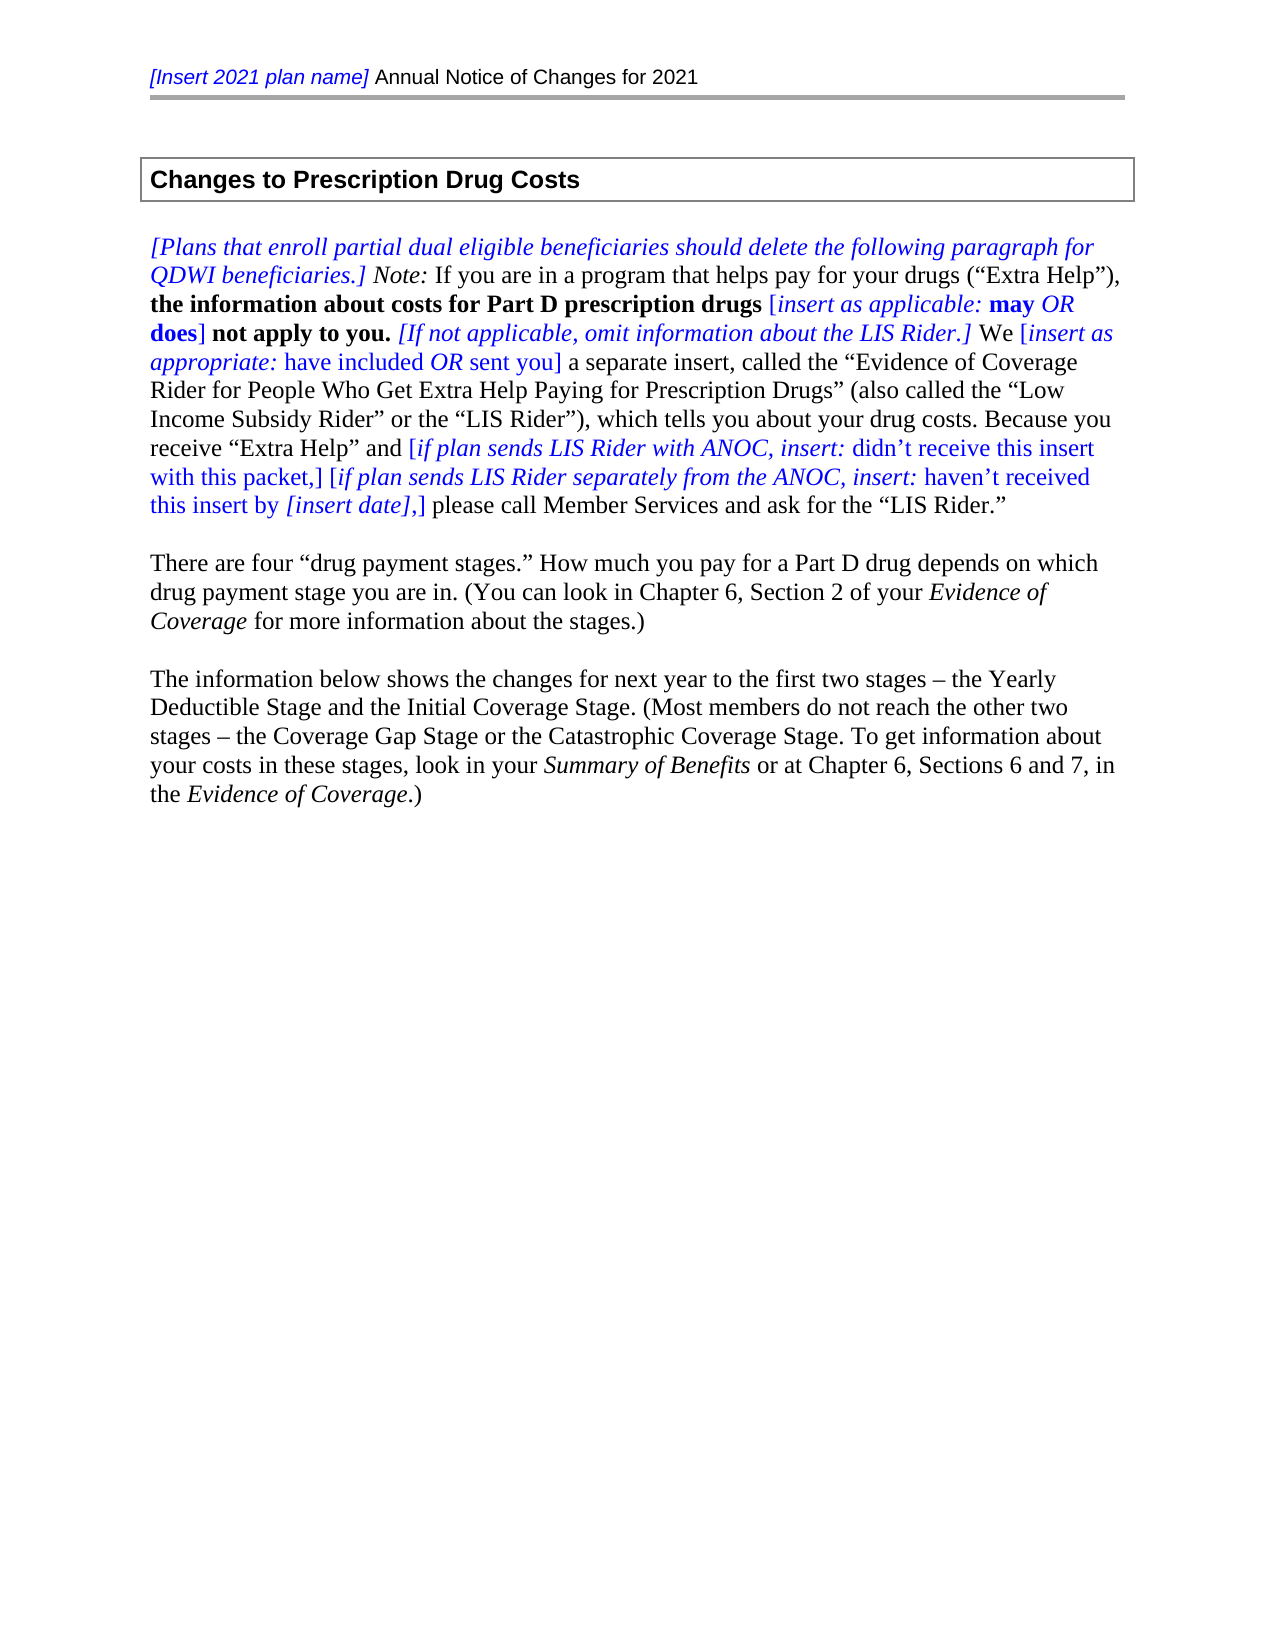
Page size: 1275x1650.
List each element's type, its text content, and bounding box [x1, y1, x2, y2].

text [Plans that enroll partial dual eligible beneficiaries should delete the following paragraph for QDWI beneficiaries.] Note: If you are in a program that helps pay for your drugs (“Extra Help”), the information about costs for Part D prescription drugs [insert as applicable: may OR does] not apply to you. [If not applicable, omit information about the LIS Rider.] We [insert as appropriate: have included OR sent you] a separate insert, called the “Evidence of Coverage Rider for People Who Get Extra Help Paying for Prescription Drugs” (also called the “Low Income Subsidy Rider” or the “LIS Rider”), which tells you about your drug costs. Because you receive “Extra Help” and [if plan sends LIS Rider with ANOC, insert: didn’t receive this insert with this packet,] [if plan sends LIS Rider separately from the ANOC, insert: haven’t received this insert by [insert date],] please call Member Services and ask for the “LIS Rider.” [150, 232, 1125, 519]
text The information below shows the changes for next year to the first two stages – the Yearly Deductible Stage and the Initial Coverage Stage. (Most members do not reach the other two stages – the Coverage Gap Stage or the Catastrophic Coverage Stage. To get information about your costs in these stages, look in your Summary of Benefits or at Chapter 6, Sections 6 and 7, in the Evidence of Coverage.) [150, 664, 1125, 807]
subtitle Changes to Prescription Drug Costs [142, 159, 1133, 200]
text There are four “drug payment stages.” How much you pay for a Part D drug depends on which drug payment stage you are in. (You can look in Chapter 6, Section 2 of your Evidence of Coverage for more information about the stages.) [150, 548, 1125, 634]
